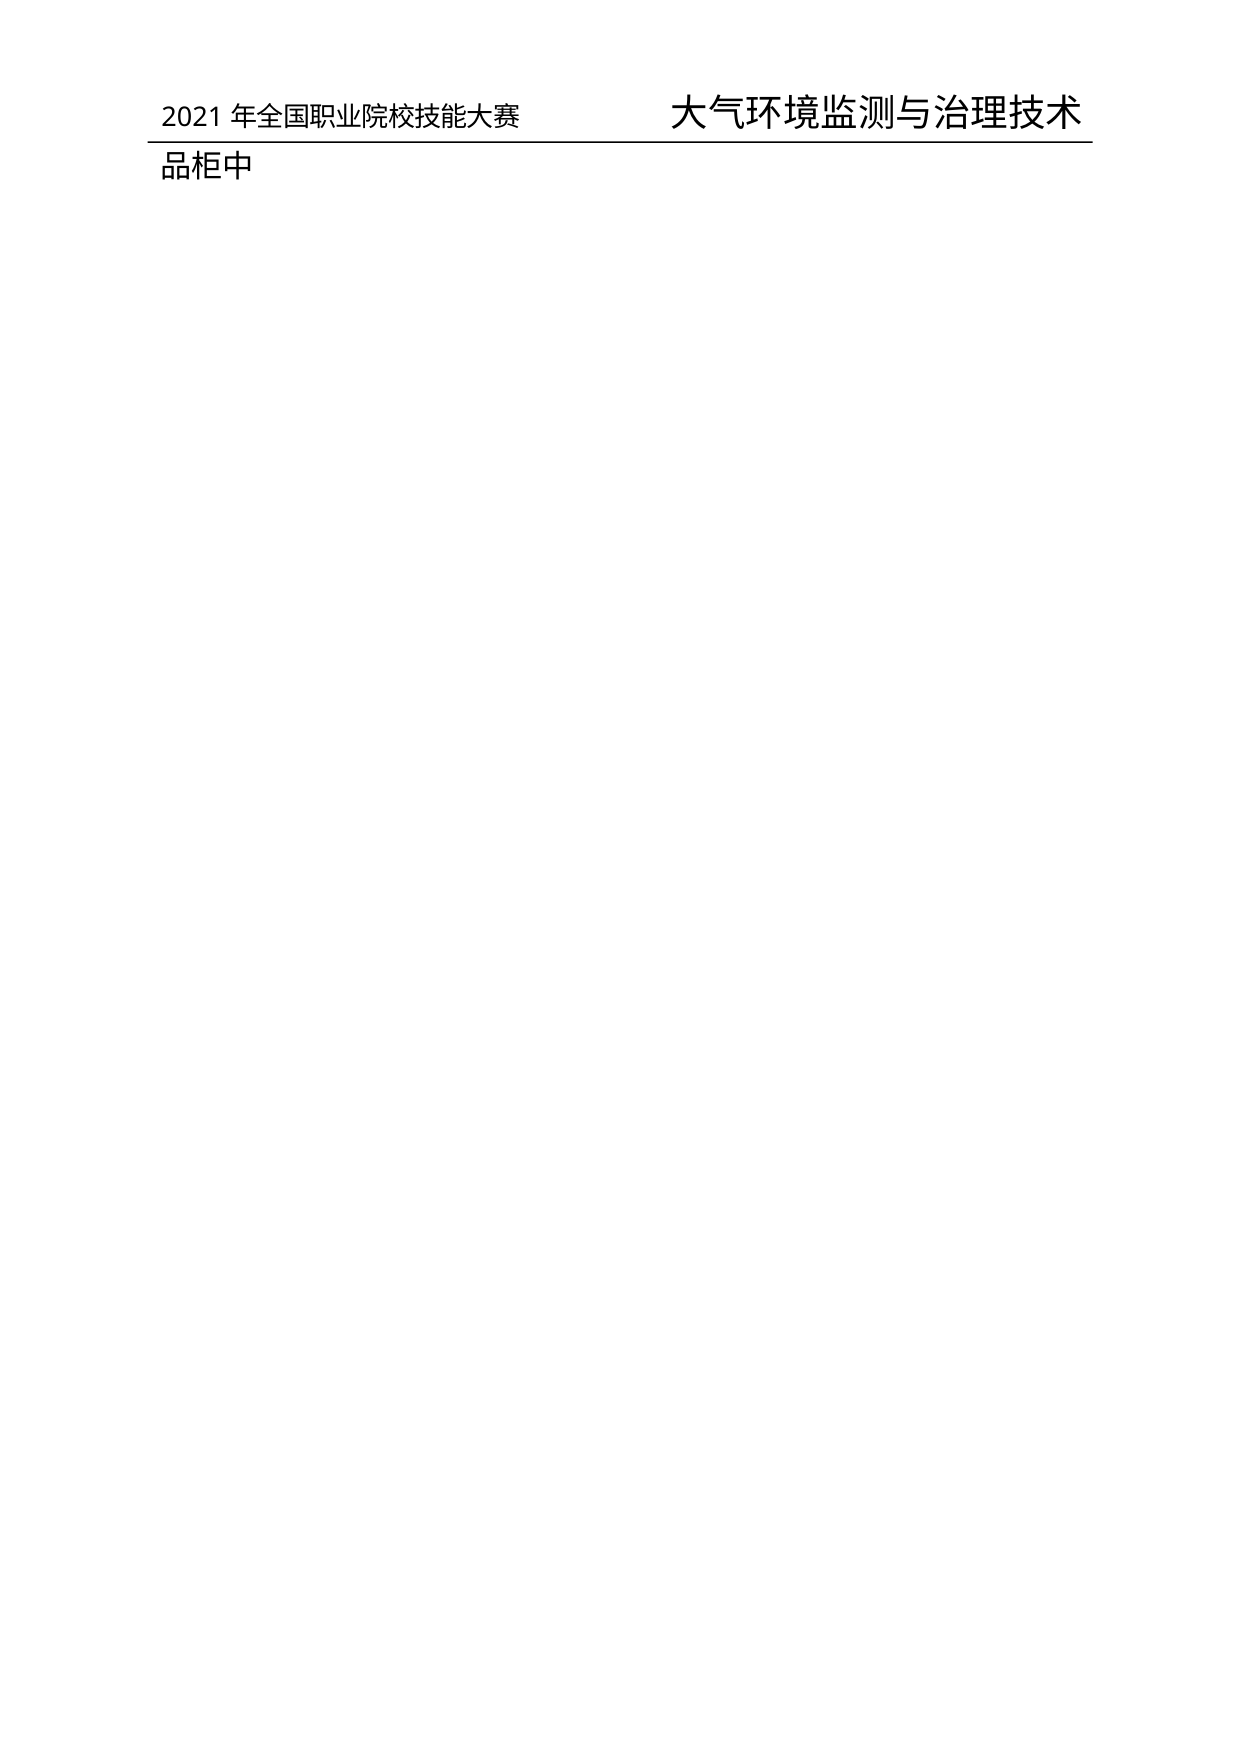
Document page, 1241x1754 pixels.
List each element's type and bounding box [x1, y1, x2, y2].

list [160, 142, 1093, 187]
